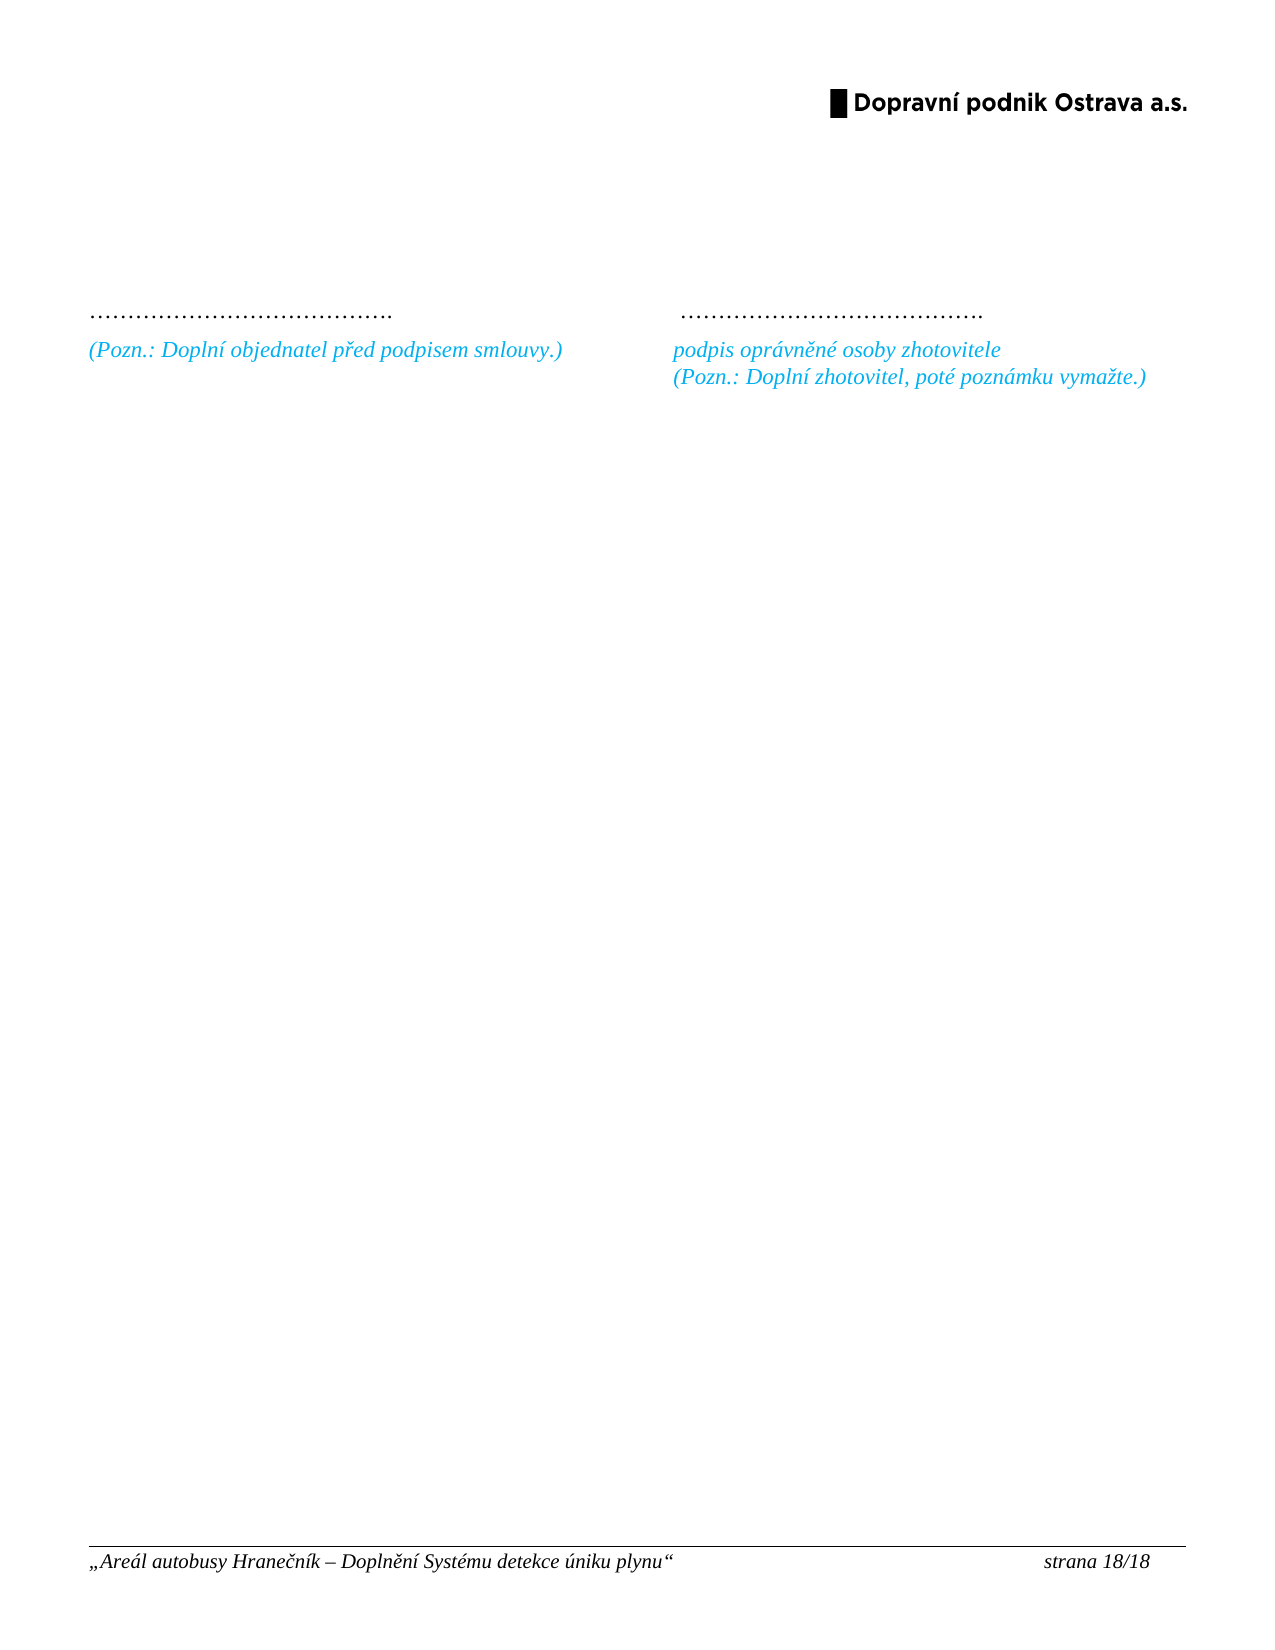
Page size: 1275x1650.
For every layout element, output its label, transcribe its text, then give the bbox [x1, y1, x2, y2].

text …………………………………. …………………………………. [89, 298, 1186, 324]
picture [830, 89, 1187, 118]
text (Pozn.: Doplní objednatel před podpisem smlouvy.) podpis oprávněné osoby zhotovitele [89, 336, 1186, 363]
text (Pozn.: Doplní zhotovitel, poté poznámku vymažte.) [89, 363, 1186, 389]
